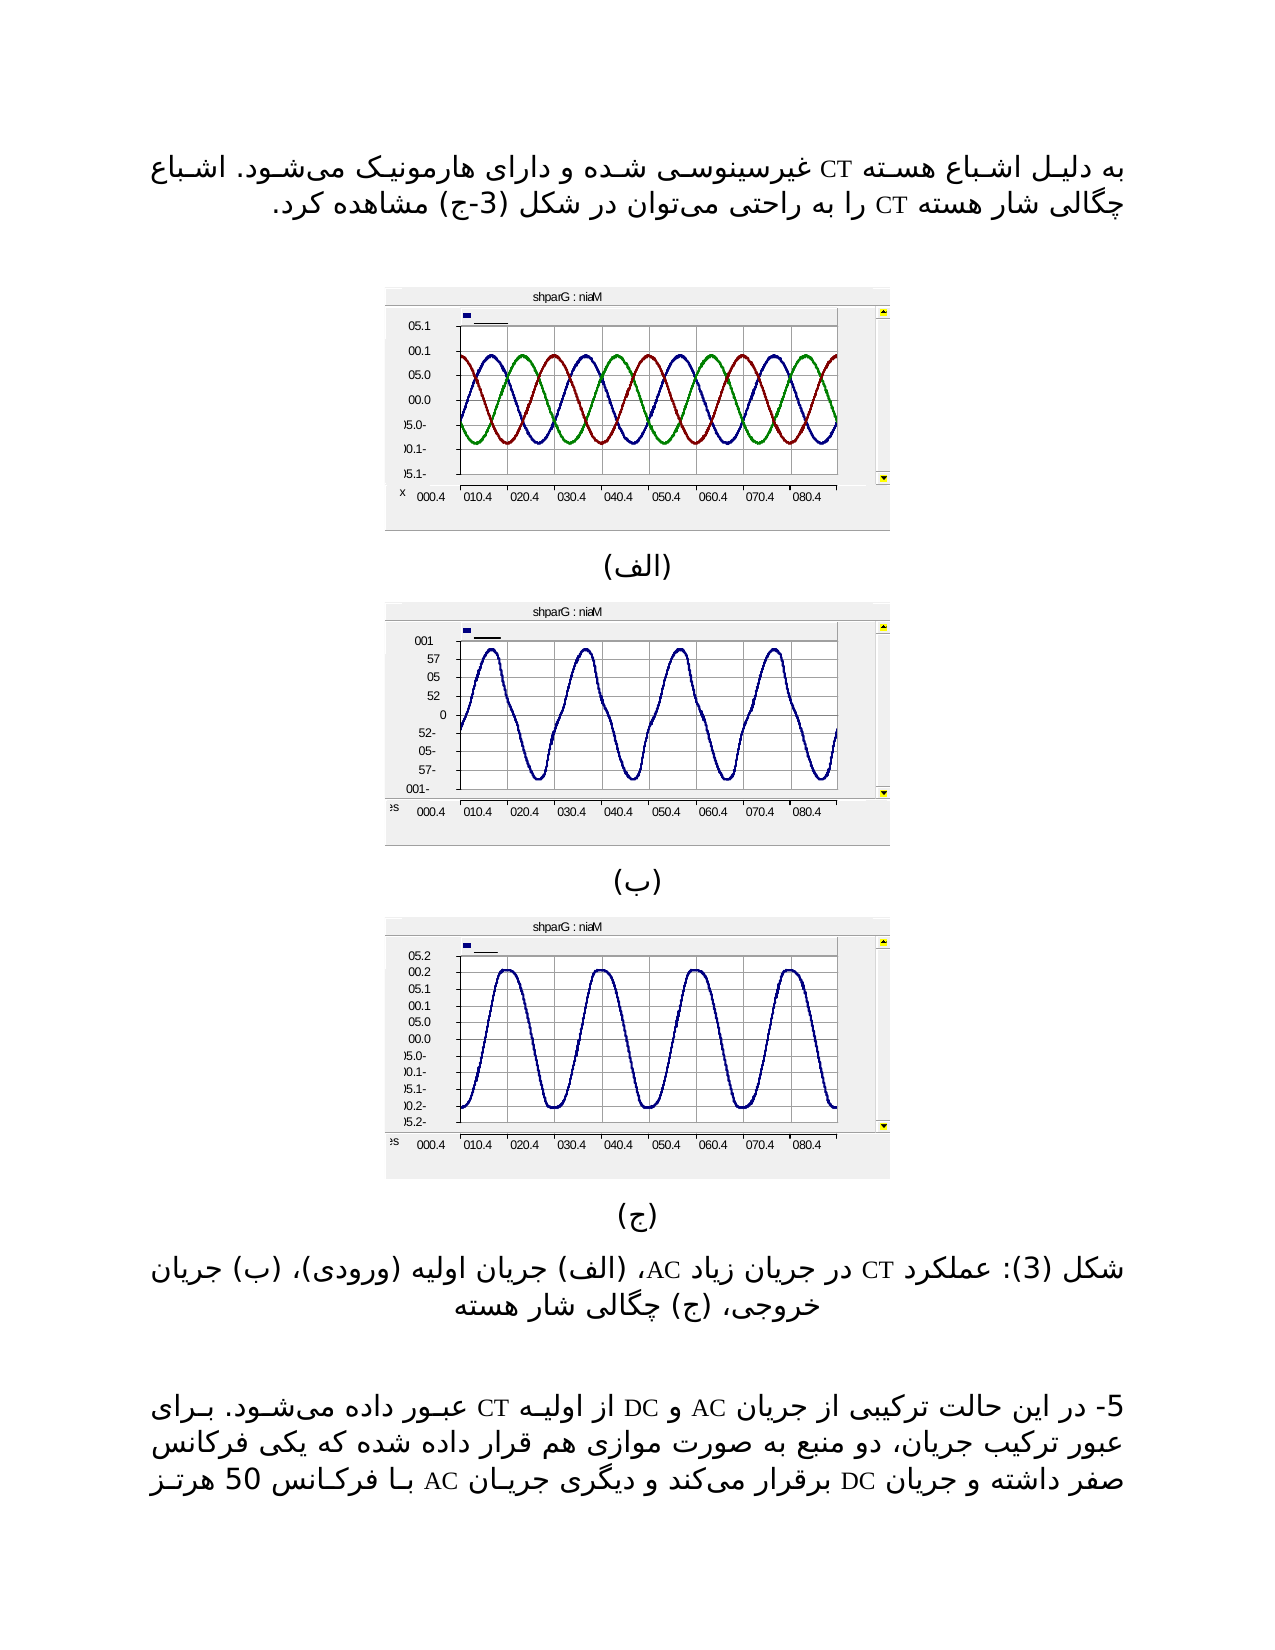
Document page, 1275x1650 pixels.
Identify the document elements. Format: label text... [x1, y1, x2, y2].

text (الف) [150, 549, 1125, 583]
text (ج) [150, 1198, 1125, 1232]
text شکل (3): عملکرد CT در جریان زیاد AC، (الف) جریان اولیه (ورودی)، (ب) جریان خروجی، (ج) چگالی شار هسته [150, 1251, 1125, 1322]
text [150, 150, 1125, 221]
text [150, 1389, 1125, 1496]
text (ب) [150, 864, 1125, 898]
